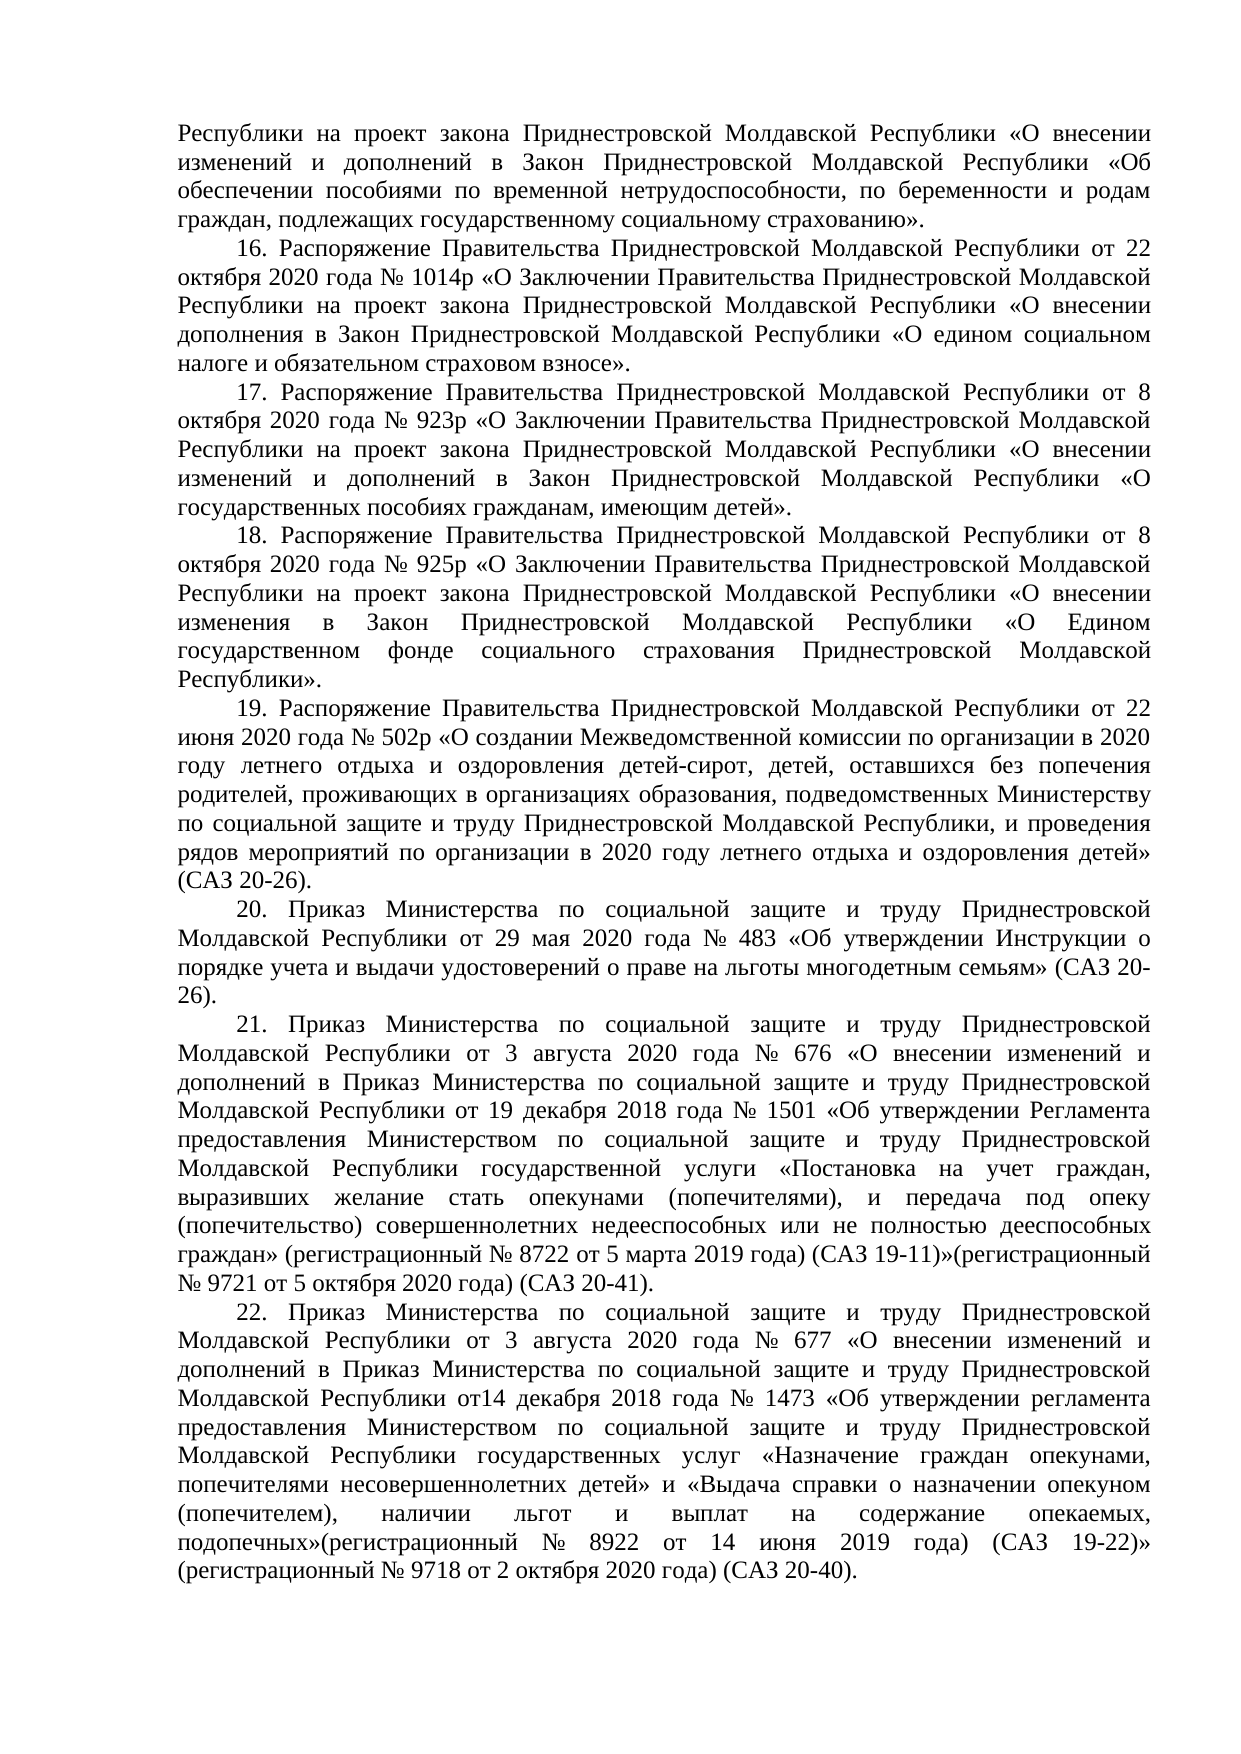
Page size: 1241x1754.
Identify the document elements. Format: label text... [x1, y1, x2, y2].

text 17. Распоряжение Правительства Приднестровской Молдавской Республики от 8 октября 2020 года № 923р «О Заключении Правительства Приднестровской Молдавской Республики на проект закона Приднестровской Молдавской Республики «О внесении изменений и дополнений в Закон Приднестровской Молдавской Республики «О государственных пособиях гражданам, имеющим детей». [177, 377, 1152, 521]
text 18. Распоряжение Правительства Приднестровской Молдавской Республики от 8 октября 2020 года № 925р «О Заключении Правительства Приднестровской Молдавской Республики на проект закона Приднестровской Молдавской Республики «О внесении изменения в Закон Приднестровской Молдавской Республики «О Едином государственном фонде социального страхования Приднестровской Молдавской Республики». [177, 521, 1152, 693]
text 16. Распоряжение Правительства Приднестровской Молдавской Республики от 22 октября 2020 года № 1014р «О Заключении Правительства Приднестровской Молдавской Республики на проект закона Приднестровской Молдавской Республики «О внесении дополнения в Закон Приднестровской Молдавской Республики «О едином социальном налоге и обязательном страховом взносе». [177, 233, 1152, 377]
text 20. Приказ Министерства по социальной защите и труду Приднестровской Молдавской Республики от 29 мая 2020 года № 483 «Об утверждении Инструкции о порядке учета и выдачи удостоверений о праве на льготы многодетным семьям» (САЗ 20-26). [177, 894, 1152, 1009]
text 19. Распоряжение Правительства Приднестровской Молдавской Республики от 22 июня 2020 года № 502р «О создании Межведомственной комиссии по организации в 2020 году летнего отдыха и оздоровления детей-сирот, детей, оставшихся без попечения родителей, проживающих в организациях образования, подведомственных Министерству по социальной защите и труду Приднестровской Молдавской Республики, и проведения рядов мероприятий по организации в 2020 году летнего отдыха и оздоровления детей» (САЗ 20-26). [177, 693, 1152, 894]
text 22. Приказ Министерства по социальной защите и труду Приднестровской Молдавской Республики от 3 августа 2020 года № 677 «О внесении изменений и дополнений в Приказ Министерства по социальной защите и труду Приднестровской Молдавской Республики от14 декабря 2018 года № 1473 «Об утверждении регламента предоставления Министерством по социальной защите и труду Приднестровской Молдавской Республики государственных услуг «Назначение граждан опекунами, попечителями несовершеннолетних детей» и «Выдача справки о назначении опекуном (попечителем), наличии льгот и выплат на содержание опекаемых, подопечных»(регистрационный № 8922 от 14 июня 2019 года) (САЗ 19-22)» (регистрационный № 9718 от 2 октября 2020 года) (САЗ 20-40). [177, 1297, 1152, 1584]
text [177, 118, 1152, 233]
text 21. Приказ Министерства по социальной защите и труду Приднестровской Молдавской Республики от 3 августа 2020 года № 676 «О внесении изменений и дополнений в Приказ Министерства по социальной защите и труду Приднестровской Молдавской Республики от 19 декабря 2018 года № 1501 «Об утверждении Регламента предоставления Министерством по социальной защите и труду Приднестровской Молдавской Республики государственной услуги «Постановка на учет граждан, выразивших желание стать опекунами (попечителями), и передача под опеку (попечительство) совершеннолетних недееспособных или не полностью дееспособных граждан» (регистрационный № 8722 от 5 марта 2019 года) (САЗ 19-11)»(регистрационный № 9721 от 5 октября 2020 года) (САЗ 20-41). [177, 1009, 1152, 1297]
